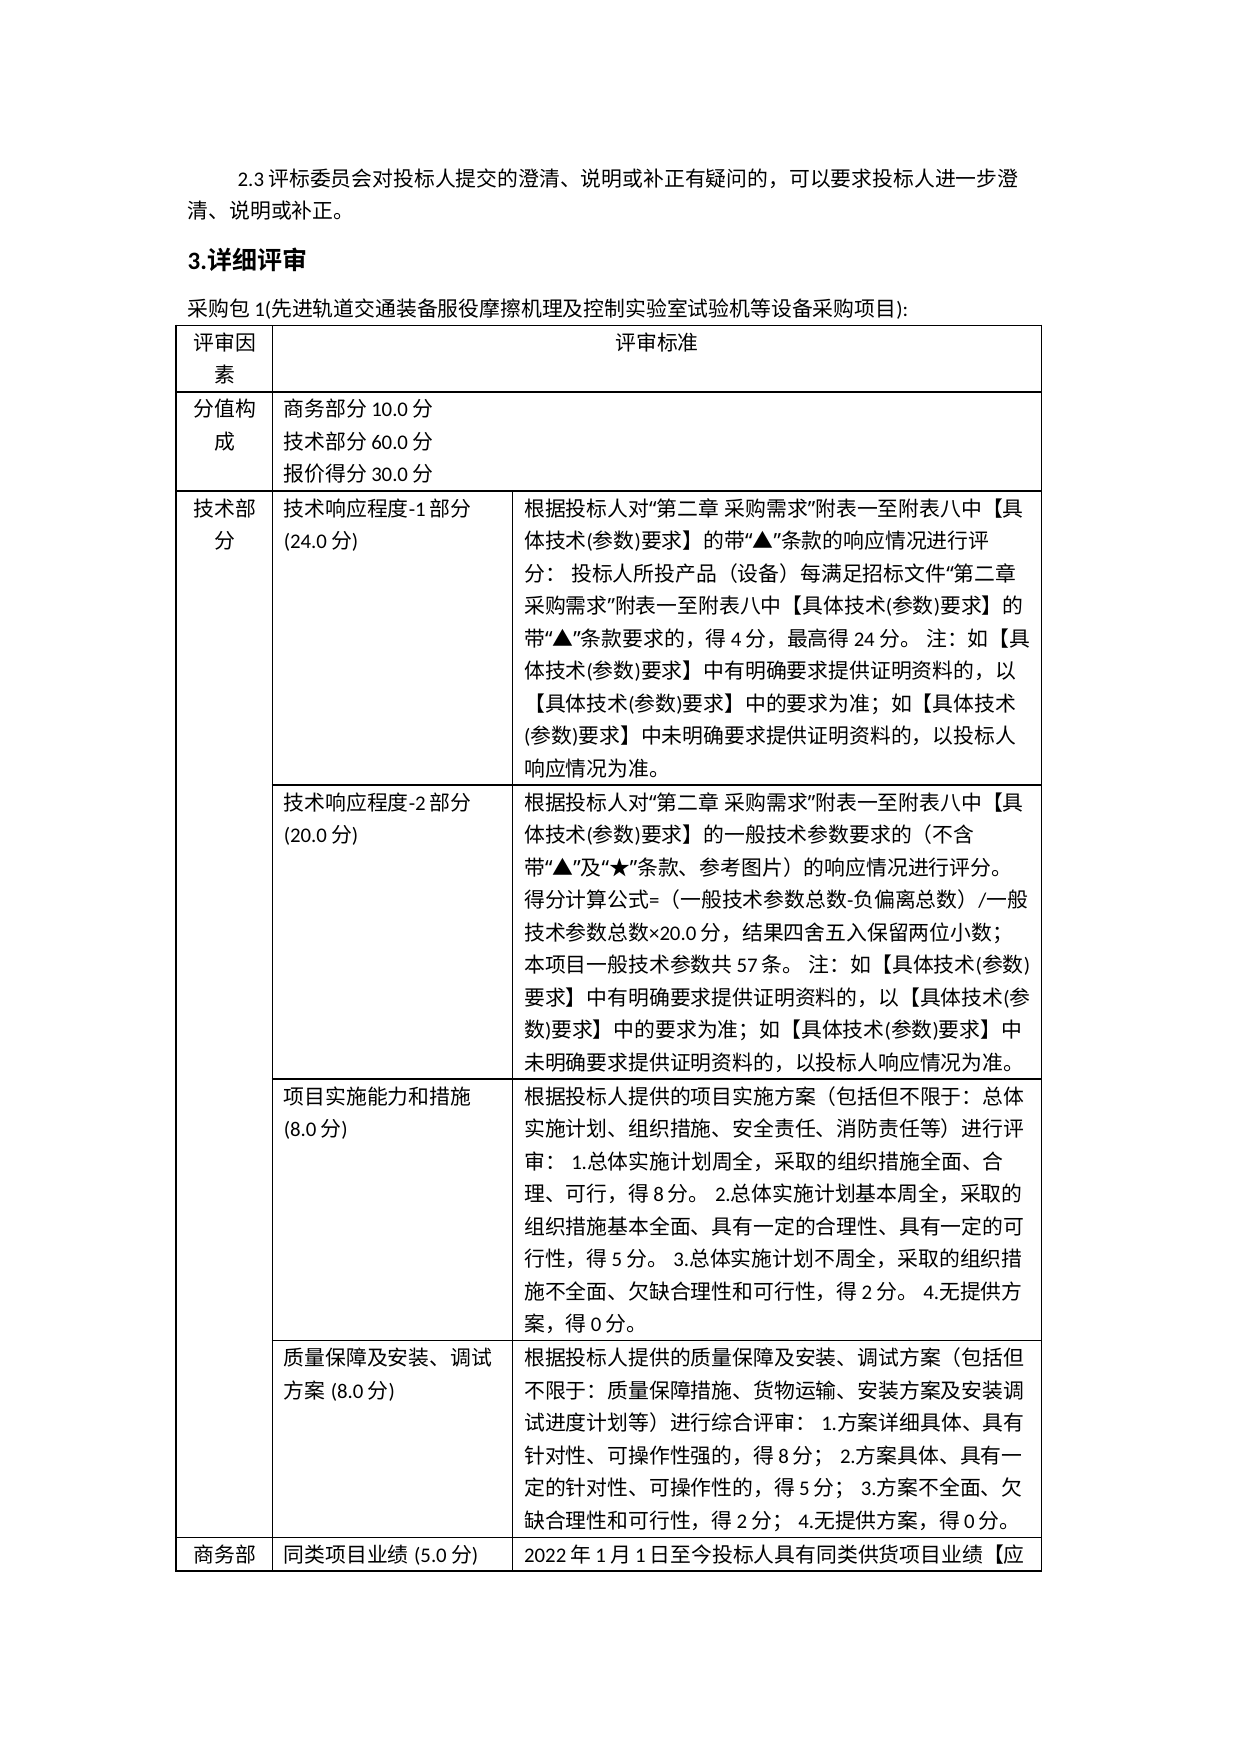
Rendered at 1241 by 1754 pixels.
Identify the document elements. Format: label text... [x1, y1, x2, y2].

text 3.详细评审 [187, 227, 1053, 292]
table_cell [513, 1538, 1041, 1570]
text 采购包1(先进轨道交通装备服役摩擦机理及控制实验室试验机等设备采购项目): [187, 292, 1053, 324]
table_cell 根据投标人提供的质量保障及安装、调试方案（包括但不限于：质量保障措施、货物运输、安装方案及安装调试进度计划等）进行综合评审： 1.方案详细具体、具有针对性、可操作性强的，得8分； 2.方案具体、具有一定的针对性、可操作性的，得5分； 3.方案不全面、欠缺合理性和可行性，得2分； 4.无提供方案，得0分。 [513, 1341, 1041, 1536]
table_header 评审因素 [177, 326, 272, 391]
table_cell 质量保障及安装、调试方案 (8.0分) [273, 1341, 512, 1536]
table_cell 根据投标人对“第二章 采购需求”附表一至附表八中【具体技术(参数)要求】的带“▲”条款的响应情况进行评分： 投标人所投产品（设备）每满足招标文件“第二章 采购需求”附表一至附表八中【具体技术(参数)要求】的带“▲”条款要求的，得4分，最高得24分。 注：如【具体技术(参数)要求】中有明确要求提供证明资料的，以【具体技术(参数)要求】中的要求为准；如【具体技术(参数)要求】中未明确要求提供证明资料的，以投标人响应情况为准。 [513, 492, 1041, 784]
table_cell 商务部分 [177, 1538, 272, 1570]
table_cell 根据投标人提供的项目实施方案（包括但不限于：总体实施计划、组织措施、安全责任、消防责任等）进行评审： 1.总体实施计划周全，采取的组织措施全面、合理、可行，得8分。 2.总体实施计划基本周全，采取的组织措施基本全面、具有一定的合理性、具有一定的可行性，得5分。 3.总体实施计划不周全，采取的组织措施不全面、欠缺合理性和可行性，得2分。 4.无提供方案，得0分。 [513, 1080, 1041, 1340]
table_cell 项目实施能力和措施 (8.0分) [273, 1080, 512, 1340]
table_cell 分值构成 [177, 393, 272, 490]
table_header 评审标准 [273, 326, 1041, 391]
table_cell 技术响应程度-2部分 (20.0分) [273, 786, 512, 1078]
table_cell 技术部分 [177, 492, 272, 1536]
text 2.3评标委员会对投标人提交的澄清、说明或补正有疑问的，可以要求投标人进一步澄清、说明或补正。 [187, 162, 1053, 227]
table_cell 商务部分10.0分 技术部分60.0分 报价得分30.0分 [273, 393, 1041, 490]
table_cell 同类项目业绩 (5.0分) [273, 1538, 512, 1570]
table_cell 根据投标人对“第二章 采购需求”附表一至附表八中【具体技术(参数)要求】的一般技术参数要求的（不含带“▲”及“★”条款、参考图片）的响应情况进行评分。得分计算公式=（一般技术参数总数-负偏离总数）/一般技术参数总数×20.0分，结果四舍五入保留两位小数；本项目一般技术参数共57条。 注：如【具体技术(参数)要求】中有明确要求提供证明资料的，以【具体技术(参数)要求】中的要求为准；如【具体技术(参数)要求】中未明确要求提供证明资料的，以投标人响应情况为准。 [513, 786, 1041, 1078]
table_cell 技术响应程度-1部分 (24.0分) [273, 492, 512, 784]
